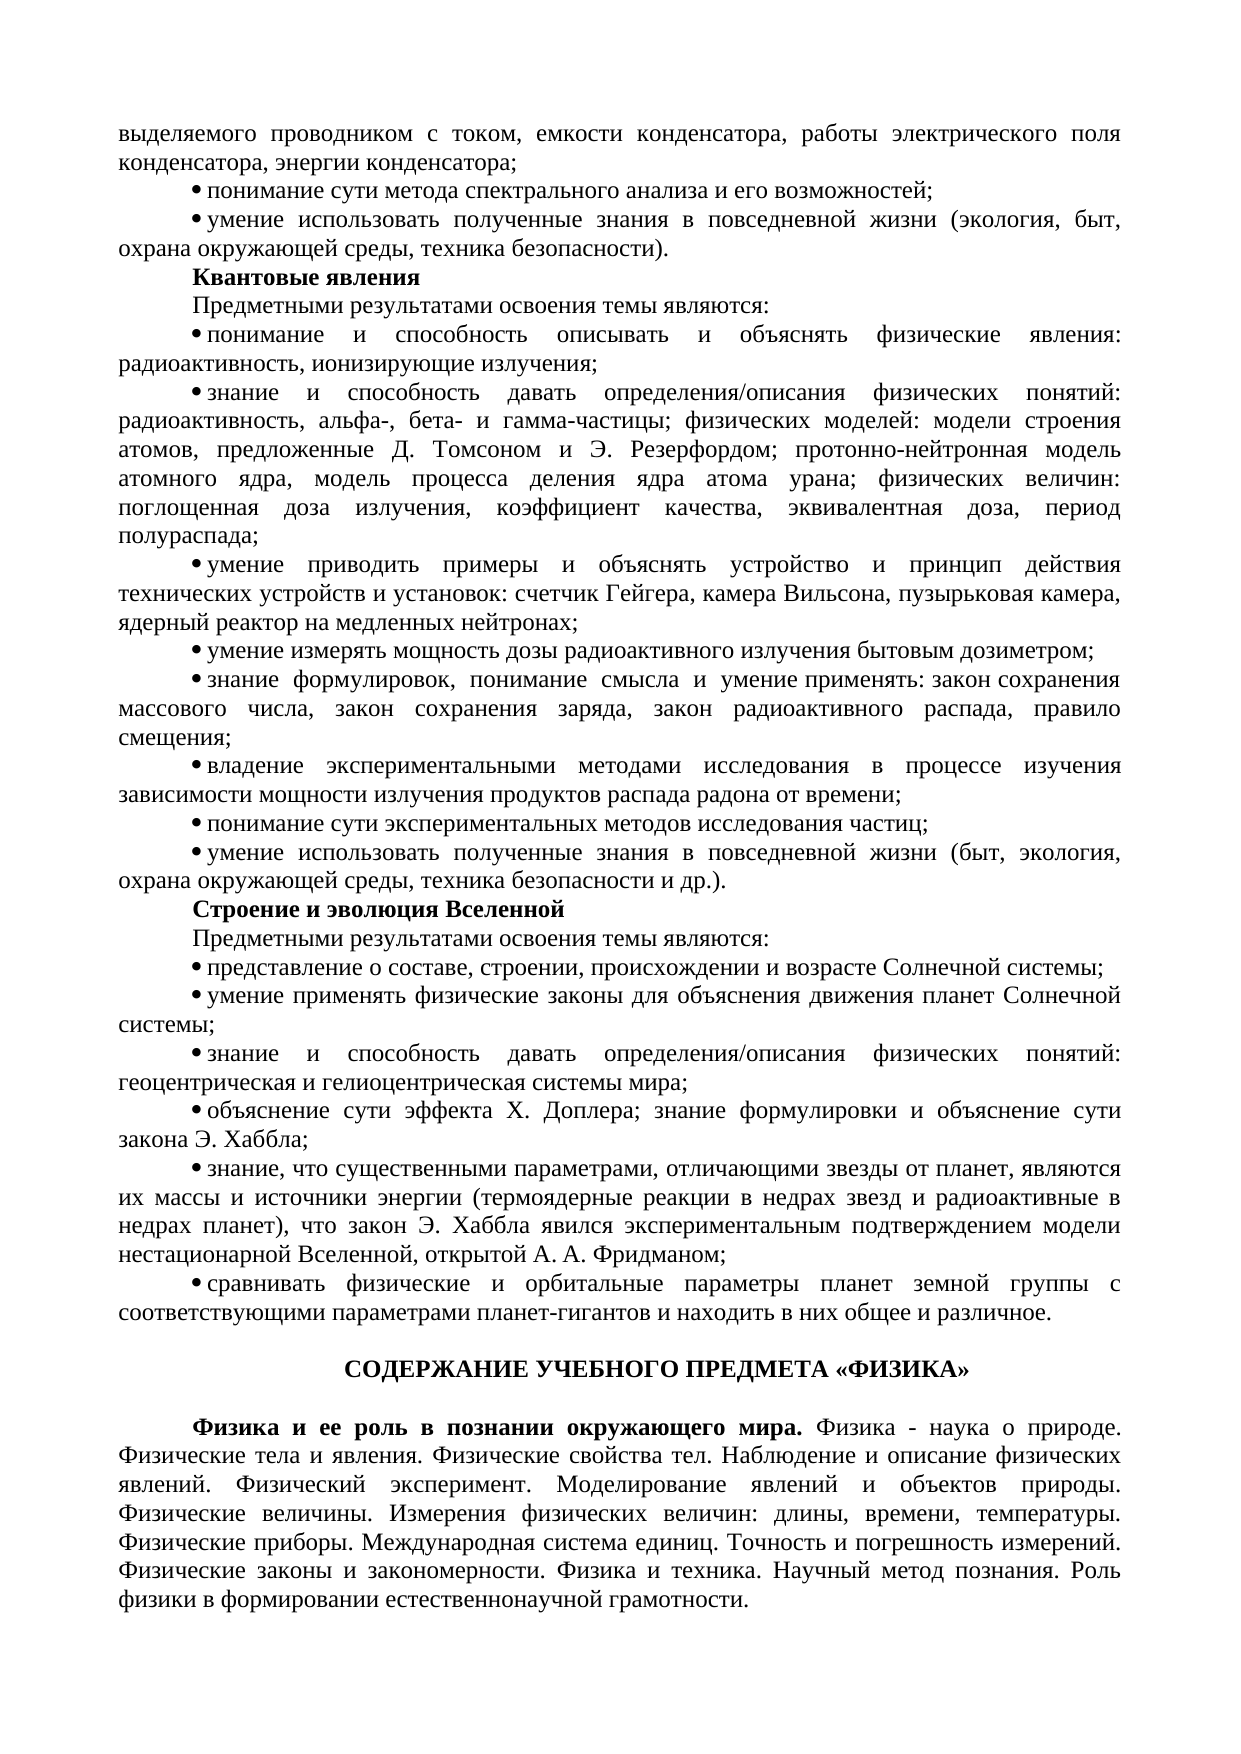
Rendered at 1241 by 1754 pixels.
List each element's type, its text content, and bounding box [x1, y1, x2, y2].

list знание и способность давать определения/описания физических понятий: геоцентрическая и гелиоцентрическая системы мира; [118, 1038, 1122, 1096]
list представление о составе, строении, происхождении и возрасте Солнечной системы; [118, 952, 1122, 981]
list умение использовать полученные знания в повседневной жизни (быт, экология, охрана окружающей среды, техника безопасности и др.). [118, 837, 1122, 894]
list понимание сути метода спектрального анализа и его возможностей; [118, 176, 1122, 204]
list умение применять физические законы для объяснения движения планет Солнечной системы; [118, 981, 1122, 1038]
list сравнивать физические и орбитальные параметры планет земной группы с соответствующими параметрами планет-гигантов и находить в них общее и различное. [118, 1268, 1122, 1326]
text Квантовые явления [118, 262, 1122, 291]
list объяснение сути эффекта Х. Доплера; знание формулировки и объяснение сути закона Э. Хаббла; [118, 1096, 1122, 1153]
list владение экспериментальными методами исследования в процессе изучения зависимости мощности излучения продуктов распада радона от времени; [118, 751, 1122, 808]
list умение использовать полученные знания в повседневной жизни (экология, быт, охрана окружающей среды, техника безопасности). [118, 204, 1122, 262]
text Строение и эволюция Вселенной [118, 894, 1122, 923]
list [118, 118, 1122, 176]
list умение измерять мощность дозы радиоактивного излучения бытовым дозиметром; [118, 636, 1122, 664]
list знание, что существенными параметрами, отличающими звезды от планет, являются их массы и источники энергии (термоядерные реакции в недрах звезд и радиоактивные в недрах планет), что закон Э. Хаббла явился экспериментальным подтверждением модели нестационарной Вселенной, открытой А. А. Фридманом; [118, 1153, 1122, 1268]
list умение приводить примеры и объяснять устройство и принцип действия технических устройств и установок: счетчик Гейгера, камера Вильсона, пузырьковая камера, ядерный реактор на медленных нейтронах; [118, 549, 1122, 636]
text Предметными результатами освоения темы являются: [118, 291, 1122, 319]
list понимание сути экспериментальных методов исследования частиц; [118, 808, 1122, 837]
list понимание и способность описывать и объяснять физические явления: радиоактивность, ионизирующие излучения; [118, 319, 1122, 377]
list знание и способность давать определения/описания физических понятий: радиоактивность, альфа-, бета- и гамма-частицы; физических моделей: модели строения атомов, предложенные Д. Томсоном и Э. Резерфордом; протонно-нейтронная модель атомного ядра, модель процесса деления ядра атома урана; физических величин: поглощенная доза излучения, коэффициент качества, эквивалентная доза, период полураспада; [118, 377, 1122, 549]
text Предметными результатами освоения темы являются: [118, 923, 1122, 952]
list знание формулировок, понимание смысла и умение применять: закон сохранения массового числа, закон сохранения заряда, закон радиоактивного распада, правило смещения; [118, 664, 1122, 751]
text Содержание учебного предмета «Физика» [118, 1354, 1122, 1383]
text Физика и ее роль в познании окружающего мира. Физика - наука о природе. Физические тела и явления. Физические свойства тел. Наблюдение и описание физических явлений. Физический эксперимент. Моделирование явлений и объектов природы. Физические величины. Измерения физических величин: длины, времени, температуры. Физические приборы. Международная система единиц. Точность и погрешность измерений. Физические законы и закономерности. Физика и техника. Научный метод познания. Роль физики в формировании естественнонаучной грамотности. [118, 1412, 1122, 1613]
